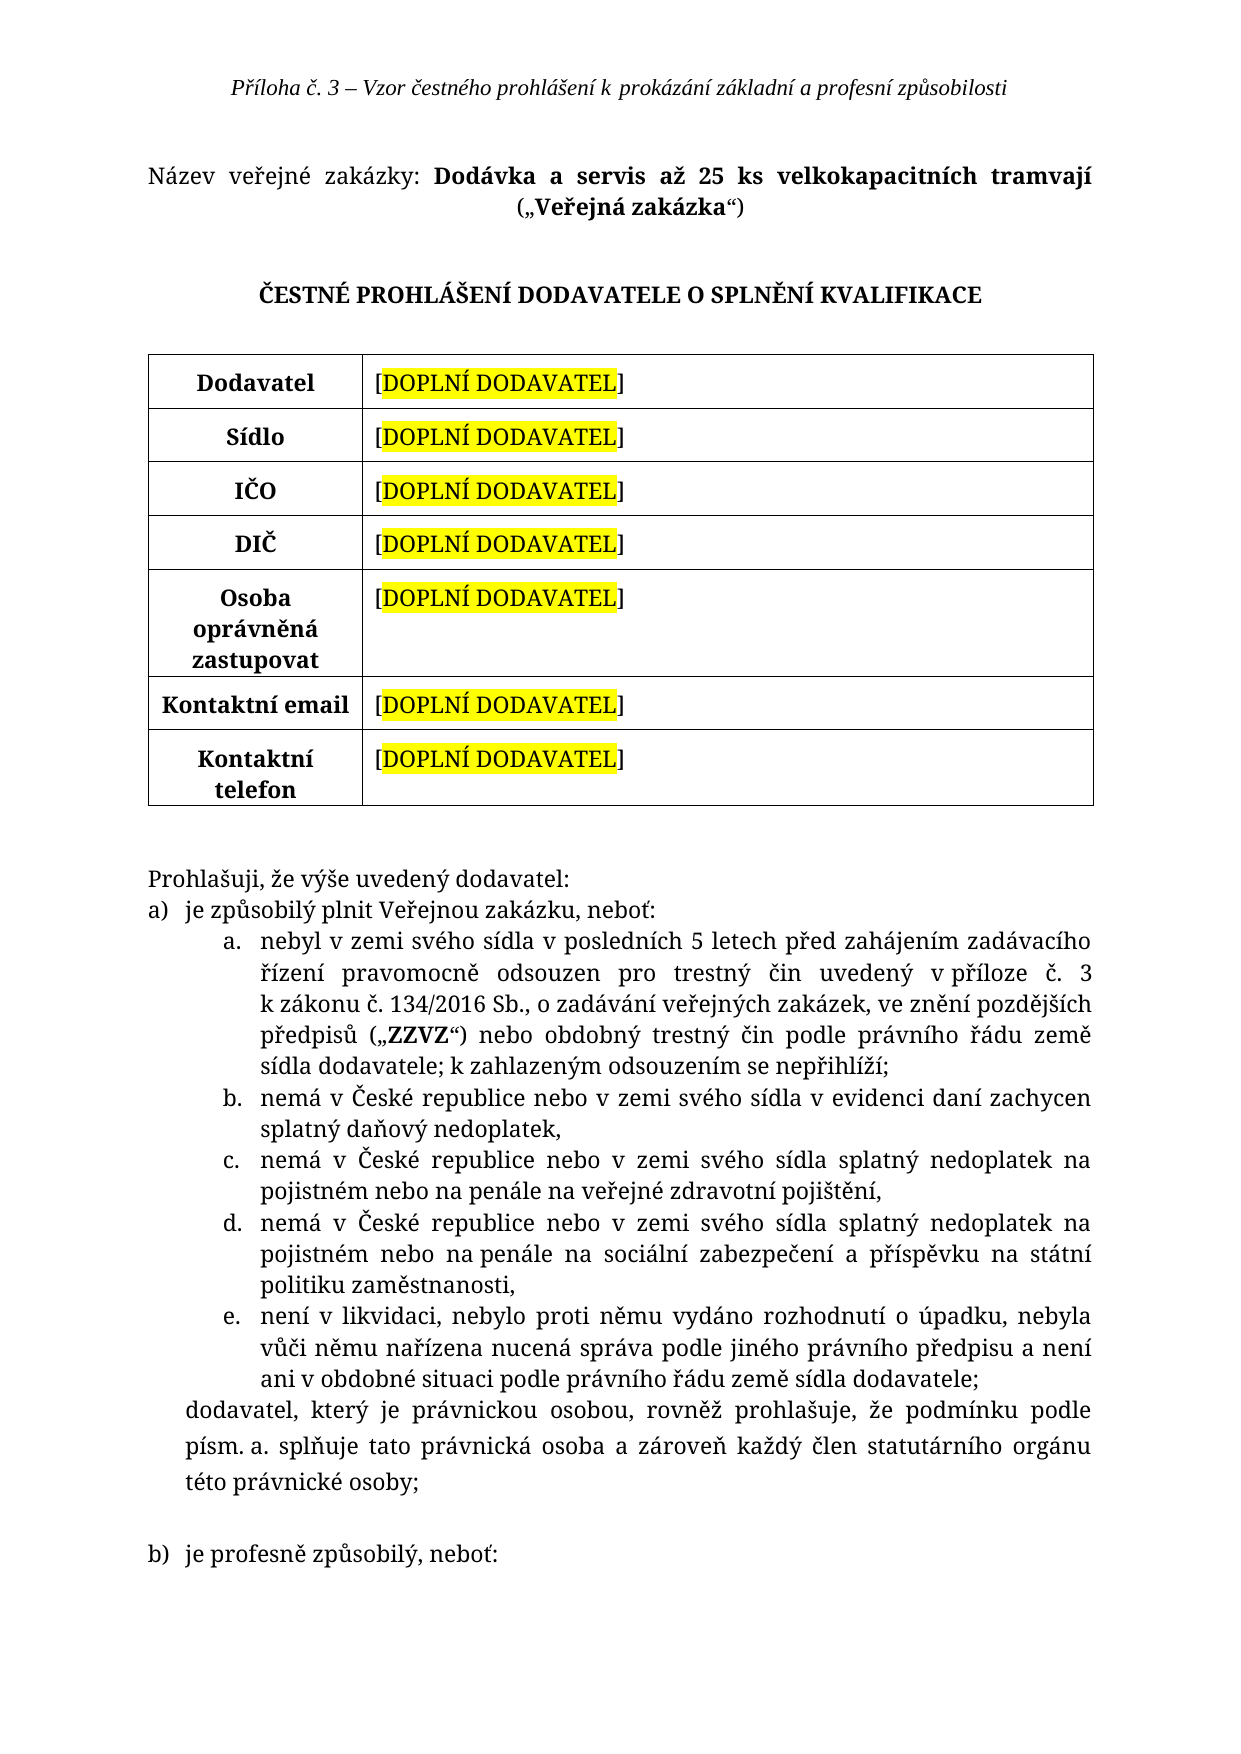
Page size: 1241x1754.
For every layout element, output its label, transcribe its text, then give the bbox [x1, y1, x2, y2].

list není v likvidaci, nebylo proti němu vydáno rozhodnutí o úpadku, nebyla vůči němu nařízena nucená správa podle jiného právního předpisu a není ani v obdobné situaci podle právního řádu země sídla dodavatele; [223, 1300, 1093, 1394]
text Prohlašuji, že výše uvedený dodavatel: [148, 863, 1093, 894]
text dodavatel, který je právnickou osobou, rovněž prohlašuje, že podmínku podle písm. a. splňuje tato právnická osoba a zároveň každý člen statutárního orgánu této právnické osoby; [185, 1394, 1093, 1497]
table_cell [DOPLNÍ DODAVATEL] [363, 730, 1093, 805]
table_cell [DOPLNÍ DODAVATEL] [363, 409, 1093, 461]
table_cell [DOPLNÍ DODAVATEL] [363, 677, 1093, 729]
table_header Dodavatel [149, 355, 362, 407]
table_cell [DOPLNÍ DODAVATEL] [363, 570, 1093, 676]
text ČESTNÉ PROHLÁŠENÍ DODAVATELE O SPLNĚNÍ KVALIFIKACE [148, 279, 1093, 310]
table_cell [DOPLNÍ DODAVATEL] [363, 516, 1093, 568]
table_cell DIČ [149, 516, 362, 568]
list nemá v České republice nebo v zemi svého sídla splatný nedoplatek na pojistném nebo na penále na sociální zabezpečení a příspěvku na státní politiku zaměstnanosti, [223, 1206, 1093, 1300]
list nemá v České republice nebo v zemi svého sídla v evidenci daní zachycen splatný daňový nedoplatek, [223, 1081, 1093, 1144]
table_cell Kontaktní telefon [149, 730, 362, 805]
table_header [DOPLNÍ DODAVATEL] [363, 355, 1093, 407]
table_cell [DOPLNÍ DODAVATEL] [363, 462, 1093, 515]
text Název veřejné zakázky: Dodávka a servis až 25 ks velkokapacitních tramvají („Veřejná zakázka“) [148, 160, 1093, 223]
list je způsobilý plnit Veřejnou zakázku, neboť: [148, 894, 1093, 925]
table_cell Osoba oprávněná zastupovat [149, 570, 362, 676]
table_cell Sídlo [149, 409, 362, 461]
list je profesně způsobilý, neboť: [148, 1538, 1093, 1569]
list nebyl v zemi svého sídla v posledních 5 letech před zahájením zadávacího řízení pravomocně odsouzen pro trestný čin uvedený v příloze č. 3 k zákonu č. 134/2016 Sb., o zadávání veřejných zakázek, ve znění pozdějších předpisů („ZZVZ“) nebo obdobný trestný čin podle právního řádu země sídla dodavatele; k zahlazeným odsouzením se nepřihlíží; [223, 925, 1093, 1081]
table_cell Kontaktní email [149, 677, 362, 729]
list nemá v České republice nebo v zemi svého sídla splatný nedoplatek na pojistném nebo na penále na veřejné zdravotní pojištění, [223, 1144, 1093, 1206]
table_cell IČO [149, 462, 362, 515]
